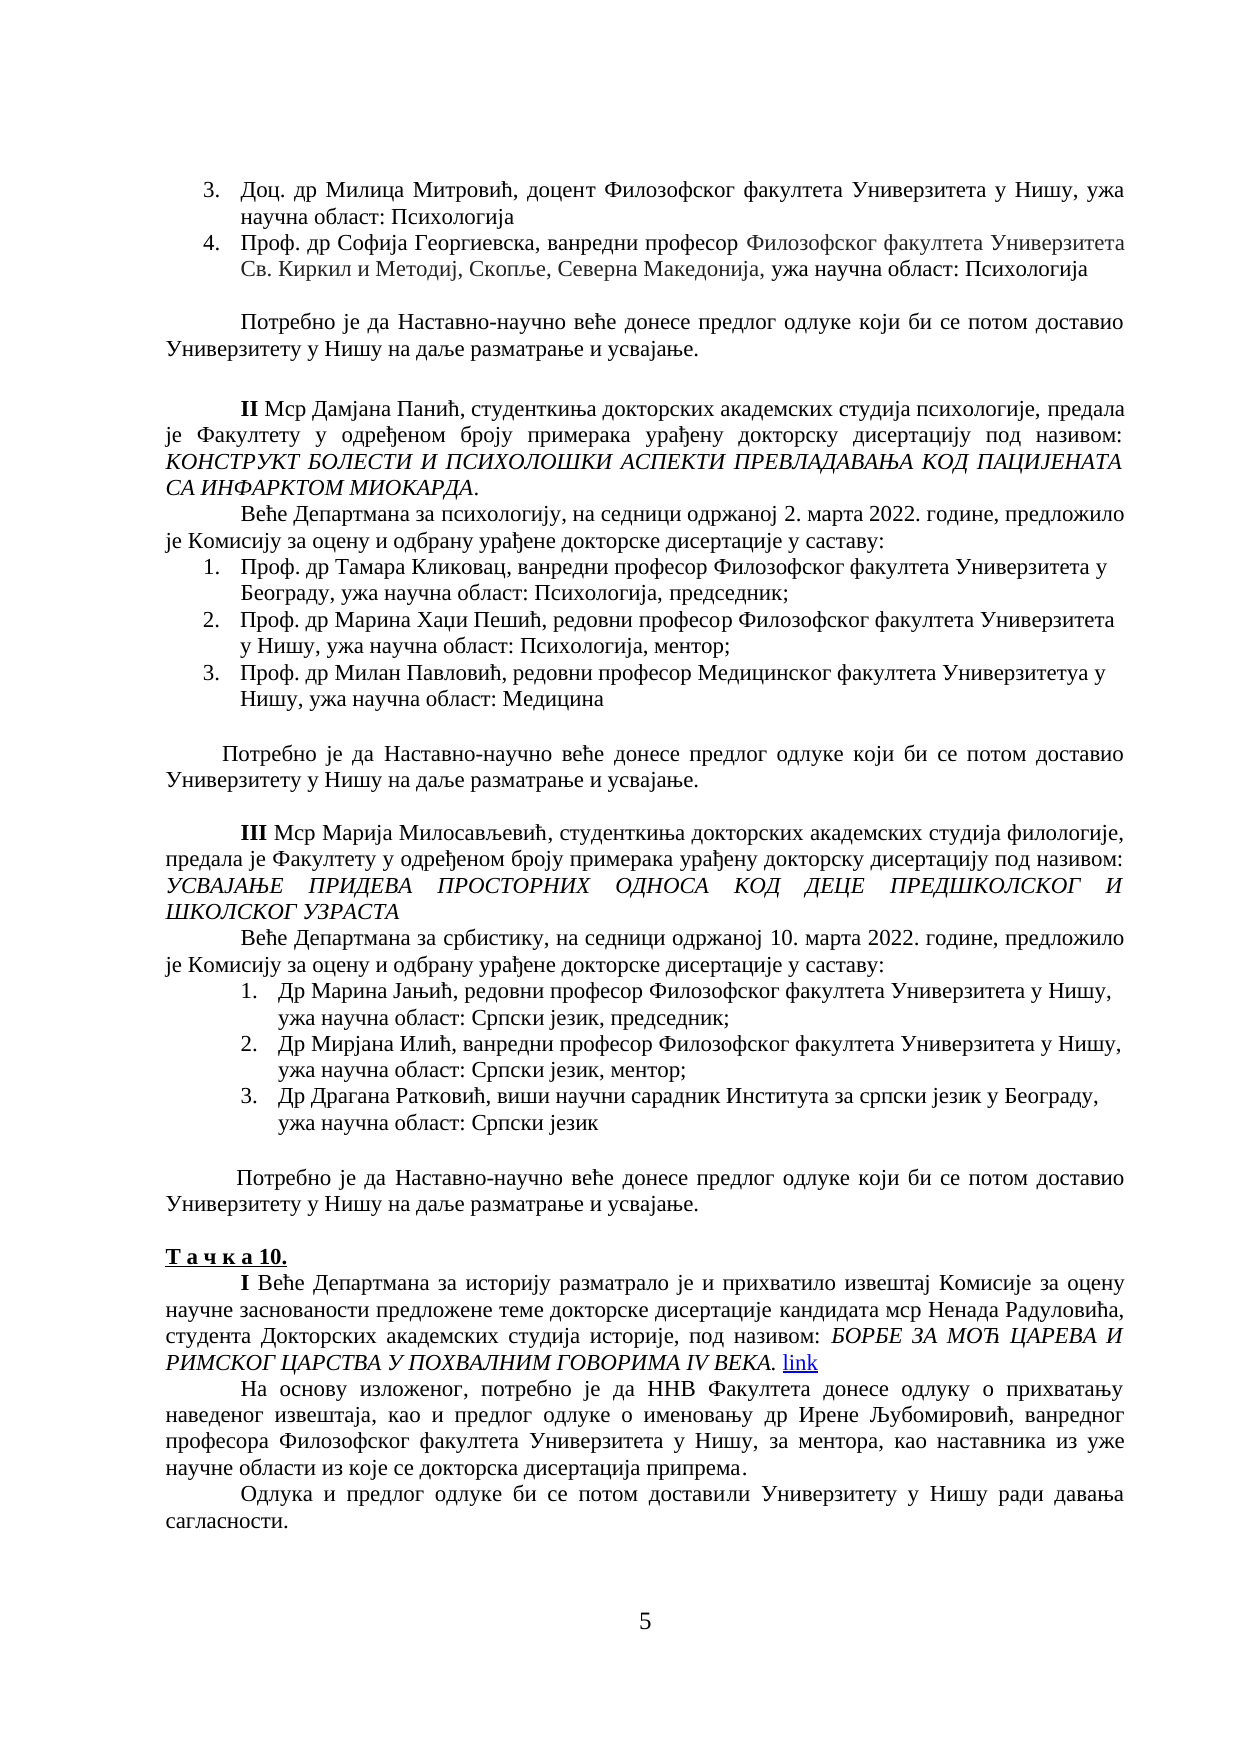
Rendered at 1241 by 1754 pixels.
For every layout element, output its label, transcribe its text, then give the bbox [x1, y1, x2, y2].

text II Мср Дамјана Панић, студенткиња докторских академских студија психологије, предала је Факултету у одређеном броју примерака урађену докторску дисертацију под називом: КОНСТРУКТ БОЛЕСТИ И ПСИХОЛОШКИ АСПЕКТИ ПРЕВЛАДАВАЊА КОД ПАЦИЈЕНАТА СА ИНФАРКТОМ МИОКАРДА. [165, 395, 1125, 500]
text Потребно је да Наставно-научно веће донесе предлог одлуке који би се потом доставио Универзитету у Нишу на даље разматрање и усвајање. [165, 1164, 1125, 1217]
list Проф. др Марина Хаџи Пешић, редовни професор Филозофског факултета Универзитета у Нишу, ужа научна област: Психологија, ментор; [203, 606, 1125, 658]
list Проф. др Софија Георгиевска, ванредни професор Филозофског факултета Универзитета Св. Киркил и Методиј, Скопље, Северна Македонија, ужа научна област: Психологија [771, 229, 1125, 282]
text Т а ч к а 10. [165, 1243, 1125, 1269]
text Веће Департмана за психологију, на седници одржаној 2. марта 2022. године, предложило је Комисију за оцену и одбрану урађене докторске дисертације у саставу: [165, 500, 1125, 553]
text I Већe Департмана за историју разматрало је и прихватило извештај Комисије за оцену научне заснованости предложене теме докторске дисертације кандидатa мср Ненада Радуловића, студента Докторских академских студија историје, под називом: БОРБЕ ЗА МОЋ ЦАРЕВА И РИМСКОГ ЦАРСТВА У ПОХВАЛНИМ ГОВОРИМА iv ВЕКА. link [165, 1269, 1125, 1375]
text Веће Департмана за србистику, на седници одржаној 10. марта 2022. године, предложило је Комисију за оцену и одбрану урађене докторске дисертације у саставу: [165, 924, 1125, 977]
list Доц. др Милица Митровић, доцент Филозофског факултета Универзитета у Нишу, ужа научна област: Психологија [203, 176, 1125, 229]
list Проф. др Милан Павловић, редовни професор Медицинског факултета Универзитетуа у Нишу, ужа научна област: Медицина [203, 658, 1125, 711]
text III Мср Марија Милосављевић, студенткиња докторских академских студија филологије, предала је Факултету у одређеном броју примерака урађену докторску дисертацију под називом: УСВАЈАЊЕ ПРИДЕВА ПРОСТОРНИХ ОДНОСА КОД ДЕЦЕ ПРЕДШКОЛСКОГ И ШКОЛСКОГ УЗРАСТА [165, 819, 1125, 924]
text На основу изложеног, потребно је да ННВ Факултета донесе одлуку о прихватању наведеног извештаја, као и предлог одлуке о именовању др Ирене Љубомировић, ванредног професора Филозофског факултета Универзитета у Нишу, за ментора, као наставника из уже научне области из које се докторска дисертација припрема. [165, 1375, 1125, 1480]
list Др Марина Јањић, редовни професор Филозофског факултета Универзитета у Нишу, ужа научна област: Српски језик, председник; [240, 977, 1125, 1030]
list Др Драгана Ратковић, виши научни сарадник Института за српски језик у Београду, ужа научна област: Српски језик [240, 1083, 1125, 1135]
text Потребно је да Наставно-научно веће донесе предлог одлуке који би се потом доставио Универзитету у Нишу на даље разматрање и усвајање. [165, 740, 1125, 793]
text Одлука и предлог одлуке би се потом доставили Универзитету у Нишу ради давања сагласности. [165, 1480, 1125, 1533]
list Проф. др Тамара Кликовац, ванредни професор Филозофског факултета Универзитета у Београду, ужа научна област: Психологија, председник; [203, 553, 1125, 606]
text Потребно је да Наставно-научно веће донесе предлог одлуке који би се потом доставио Универзитету у Нишу на даље разматрање и усвајање. [165, 308, 1125, 361]
list Проф. др Софија Георгиевска, ванредни професор Филозофског факултета Универзитета Св. Киркил и Методиј, Скопље, Северна Македонија, ужа научна област: Психологија [203, 229, 746, 282]
list Др Мирјана Илић, ванредни професор Филозофског факултета Универзитета у Нишу, ужа научна област: Српски језик, ментор; [240, 1030, 1125, 1083]
